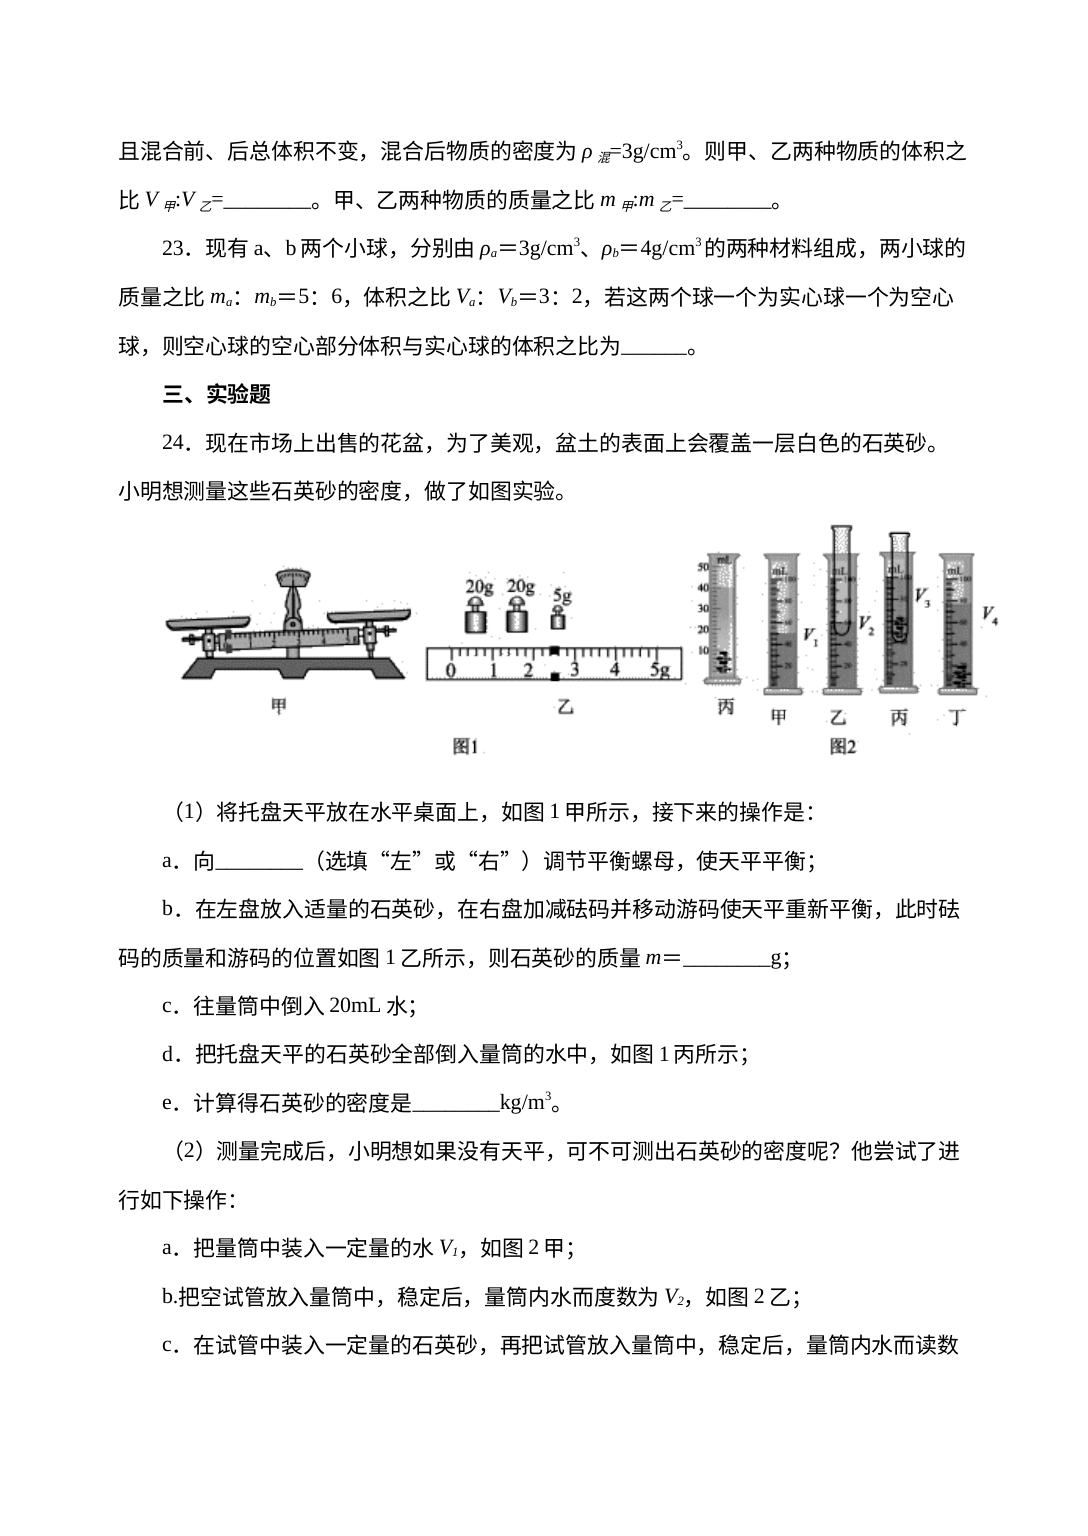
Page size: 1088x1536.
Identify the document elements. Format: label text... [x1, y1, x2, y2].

text a．把量筒中装入一定量的水V1，如图2甲； [118, 1231, 969, 1263]
text 三、实验题 [118, 377, 969, 409]
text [118, 134, 969, 215]
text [118, 1327, 969, 1360]
text c．往量筒中倒入20mL水； [118, 989, 969, 1021]
text e．计算得石英砂的密度是________kg/m3。 [118, 1085, 969, 1118]
text 23．现有a、b两个小球，分别由ρa＝3g/cm3、ρb＝4g/cm3的两种材料组成，两小球的质量之比ma：mb＝5：6，体积之比Va：Vb＝3：2，若这两个球一个为实心球一个为空心球，则空心球的空心部分体积与实心球的体积之比为______。 [118, 231, 969, 361]
text 24．现在市场上出售的花盆，为了美观，盆土的表面上会覆盖一层白色的石英砂。小明想测量这些石英砂的密度，做了如图实验。 [118, 425, 969, 506]
text （1）将托盘天平放在水平桌面上，如图1甲所示，接下来的操作是： [118, 795, 969, 827]
picture [161, 522, 1003, 760]
text b.把空试管放入量筒中，稳定后，量筒内水而度数为V2，如图2乙； [118, 1279, 969, 1312]
text （2）测量完成后，小明想如果没有天平，可不可测出石英砂的密度呢？他尝试了进行如下操作： [118, 1134, 969, 1215]
text d．把托盘天平的石英砂全部倒入量筒的水中，如图1丙所示； [118, 1037, 969, 1069]
text b．在左盘放入适量的石英砂，在右盘加减砝码并移动游码使天平重新平衡，此时砝码的质量和游码的位置如图1乙所示，则石英砂的质量m＝________g； [118, 892, 969, 973]
text a．向________（选填“左”或“右”）调节平衡螺母，使天平平衡； [118, 843, 969, 876]
